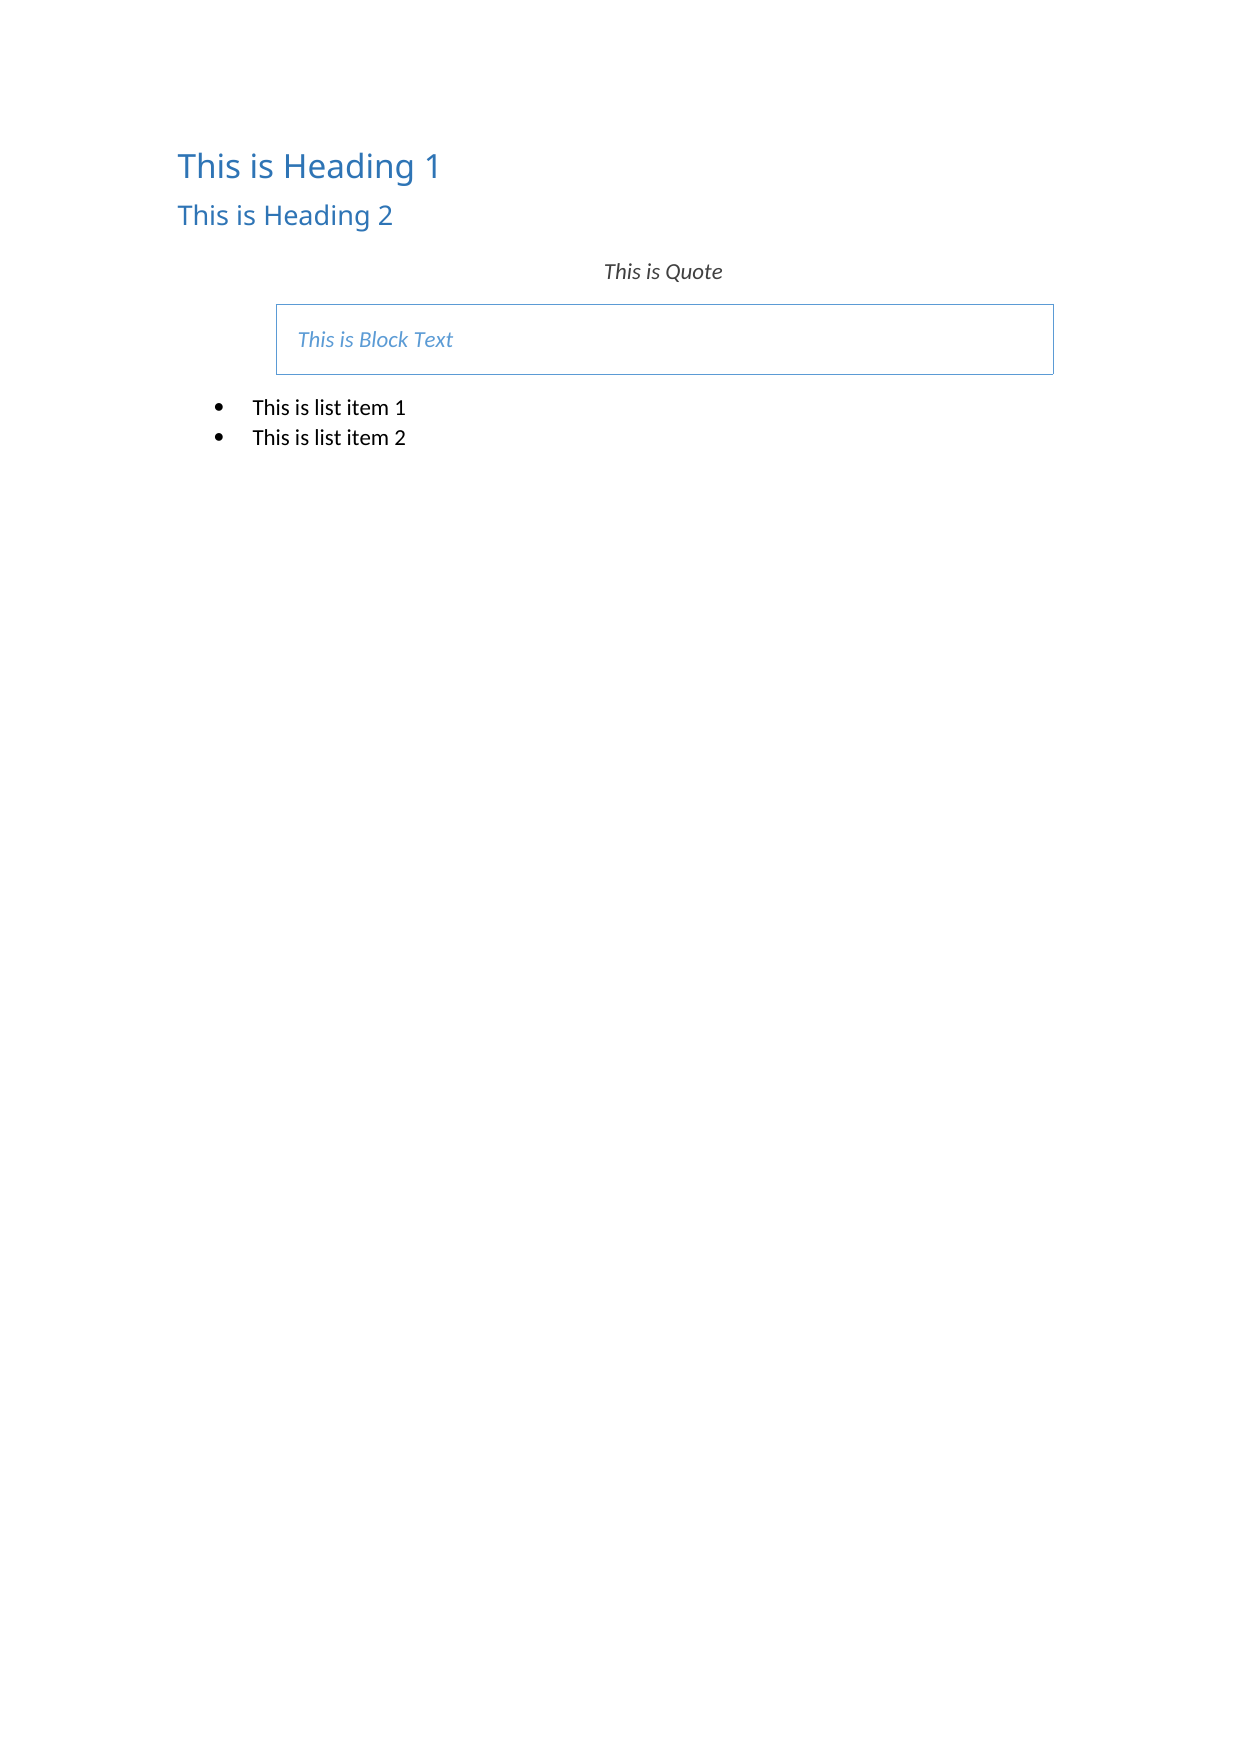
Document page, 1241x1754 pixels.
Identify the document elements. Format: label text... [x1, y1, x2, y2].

subtitle This is Heading 2 [177, 196, 1152, 233]
list This is list item 1 [215, 393, 1152, 421]
list This is list item 2 [215, 423, 1152, 452]
text This is Quote [267, 257, 1062, 285]
subtitle This is Heading 1 [177, 143, 1152, 188]
text This is Block Text [277, 305, 1053, 374]
